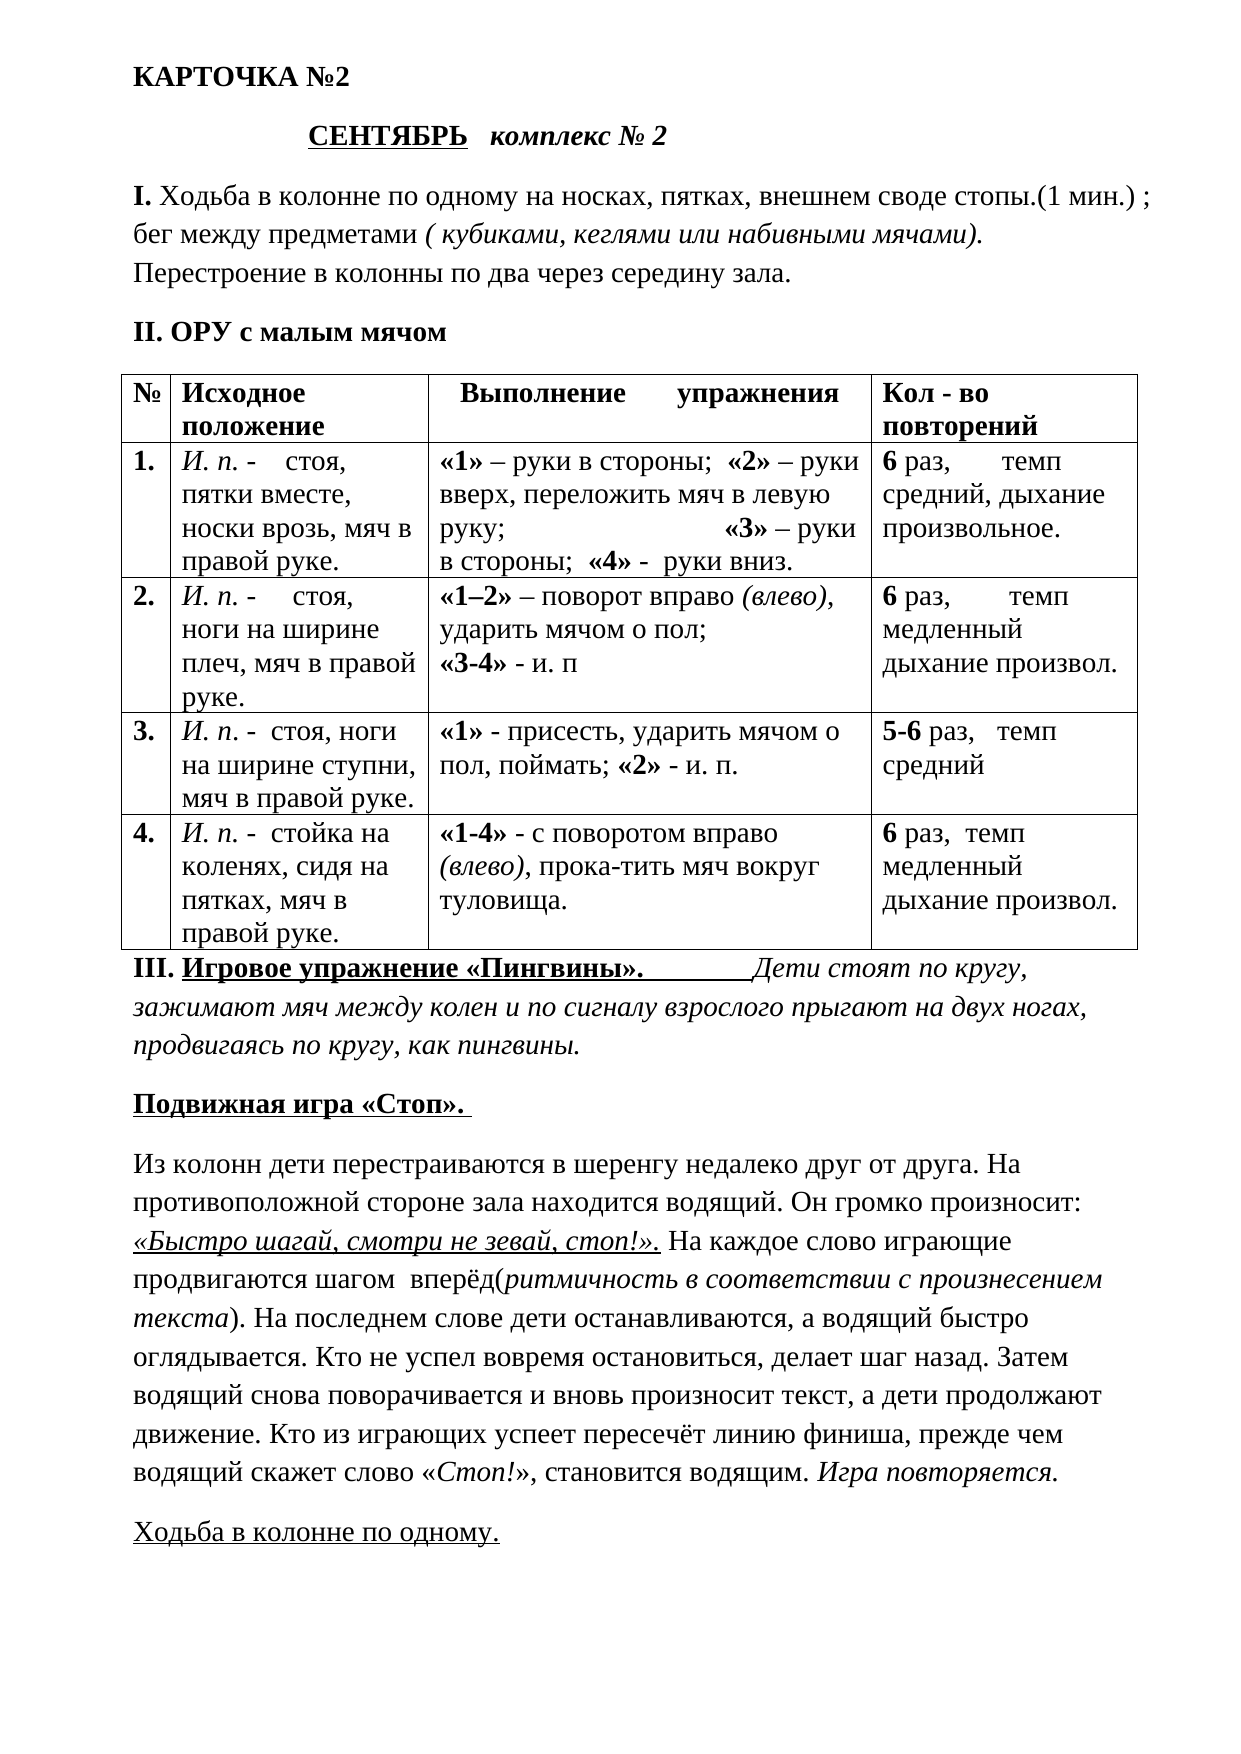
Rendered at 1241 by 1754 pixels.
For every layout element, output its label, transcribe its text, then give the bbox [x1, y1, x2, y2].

table_header Кол - во повторений [872, 375, 1137, 442]
text Подвижная игра «Стоп». [133, 1087, 1152, 1120]
text III. Игровое упражнение «Пингвины». Дети стоят по кругу, зажимают мяч между колен и по сигналу взрослого прыгают на двух ногах, продвигаясь по кругу, как пингвины. [133, 950, 1152, 1061]
table_cell 5-6 раз, темп средний [872, 713, 1137, 814]
table_cell «1-4» - с поворотом вправо (влево), прока-тить мяч вокруг туловища. [429, 815, 871, 949]
text Ходьба в колонне по одному. [133, 1514, 1152, 1547]
text I. Ходьба в колонне по одному на носках, пятках, внешнем своде стопы.(1 мин.) ; бег между предметами ( кубиками, кеглями или набивными мячами). Перестроение в колонны по два через середину зала. [133, 178, 1152, 288]
table_cell И. п. - стойка на коленях, сидя на пятках, мяч в правой руке. [171, 815, 428, 949]
table_cell 6 раз, темп средний, дыхание произвольное. [872, 443, 1137, 577]
table_cell И. п. - стоя, пятки вместе, носки врозь, мяч в правой руке. [171, 443, 428, 577]
table_cell 6 раз, темп медленный дыхание произвол. [872, 578, 1137, 712]
table_cell И. п. - стоя, ноги на ширине плеч, мяч в правой руке. [171, 578, 428, 712]
table_cell 3. [122, 713, 170, 814]
table_header Исходное положение [171, 375, 428, 442]
table_header № [122, 375, 170, 442]
table_cell «1» – руки в стороны; «2» – руки вверх, переложить мяч в левую руку; «3» – руки в стороны; «4» - руки вниз. [429, 443, 871, 577]
text II. ОРУ с малым мячом [133, 314, 1152, 348]
table_cell 6 раз, темп медленный дыхание произвол. [872, 815, 1137, 949]
table_cell И. п. - стоя, ноги на ширине ступни, мяч в правой руке. [171, 713, 428, 814]
table_cell 4. [122, 815, 170, 949]
table_cell «1–2» – поворот вправо (влево), ударить мячом о пол; «3-4» - и. п [429, 578, 871, 712]
table_cell 2. [122, 578, 170, 712]
table_cell «1» - присесть, ударить мячом о пол, поймать; «2» - и. п. [429, 713, 871, 814]
text КАРТОЧКА №2 [133, 59, 1152, 93]
text СЕНТЯБРЬ комплекс № 2 [133, 118, 1152, 152]
table_header Выполнение упражнения [429, 375, 871, 442]
table_cell 1. [122, 443, 170, 577]
text Из колонн дети перестраиваются в шеренгу недалеко друг от друга. На противоположной стороне зала находится водящий. Он громко произносит: «Быстро шагай, смотри не зевай, стоп!». На каждое слово играющие продвигаются шагом вперёд(ритмичность в соответствии с произнесением текста). На последнем слове дети останавливаются, а водящий быстро оглядывается. Кто не успел вовремя остановиться, делает шаг назад. Затем водящий снова поворачивается и вновь произносит текст, а дети продолжают движение. Кто из играющих успеет пересечёт линию финиша, прежде чем водящий скажет слово «Стоп!», становится водящим. Игра повторяется. [133, 1146, 1152, 1488]
